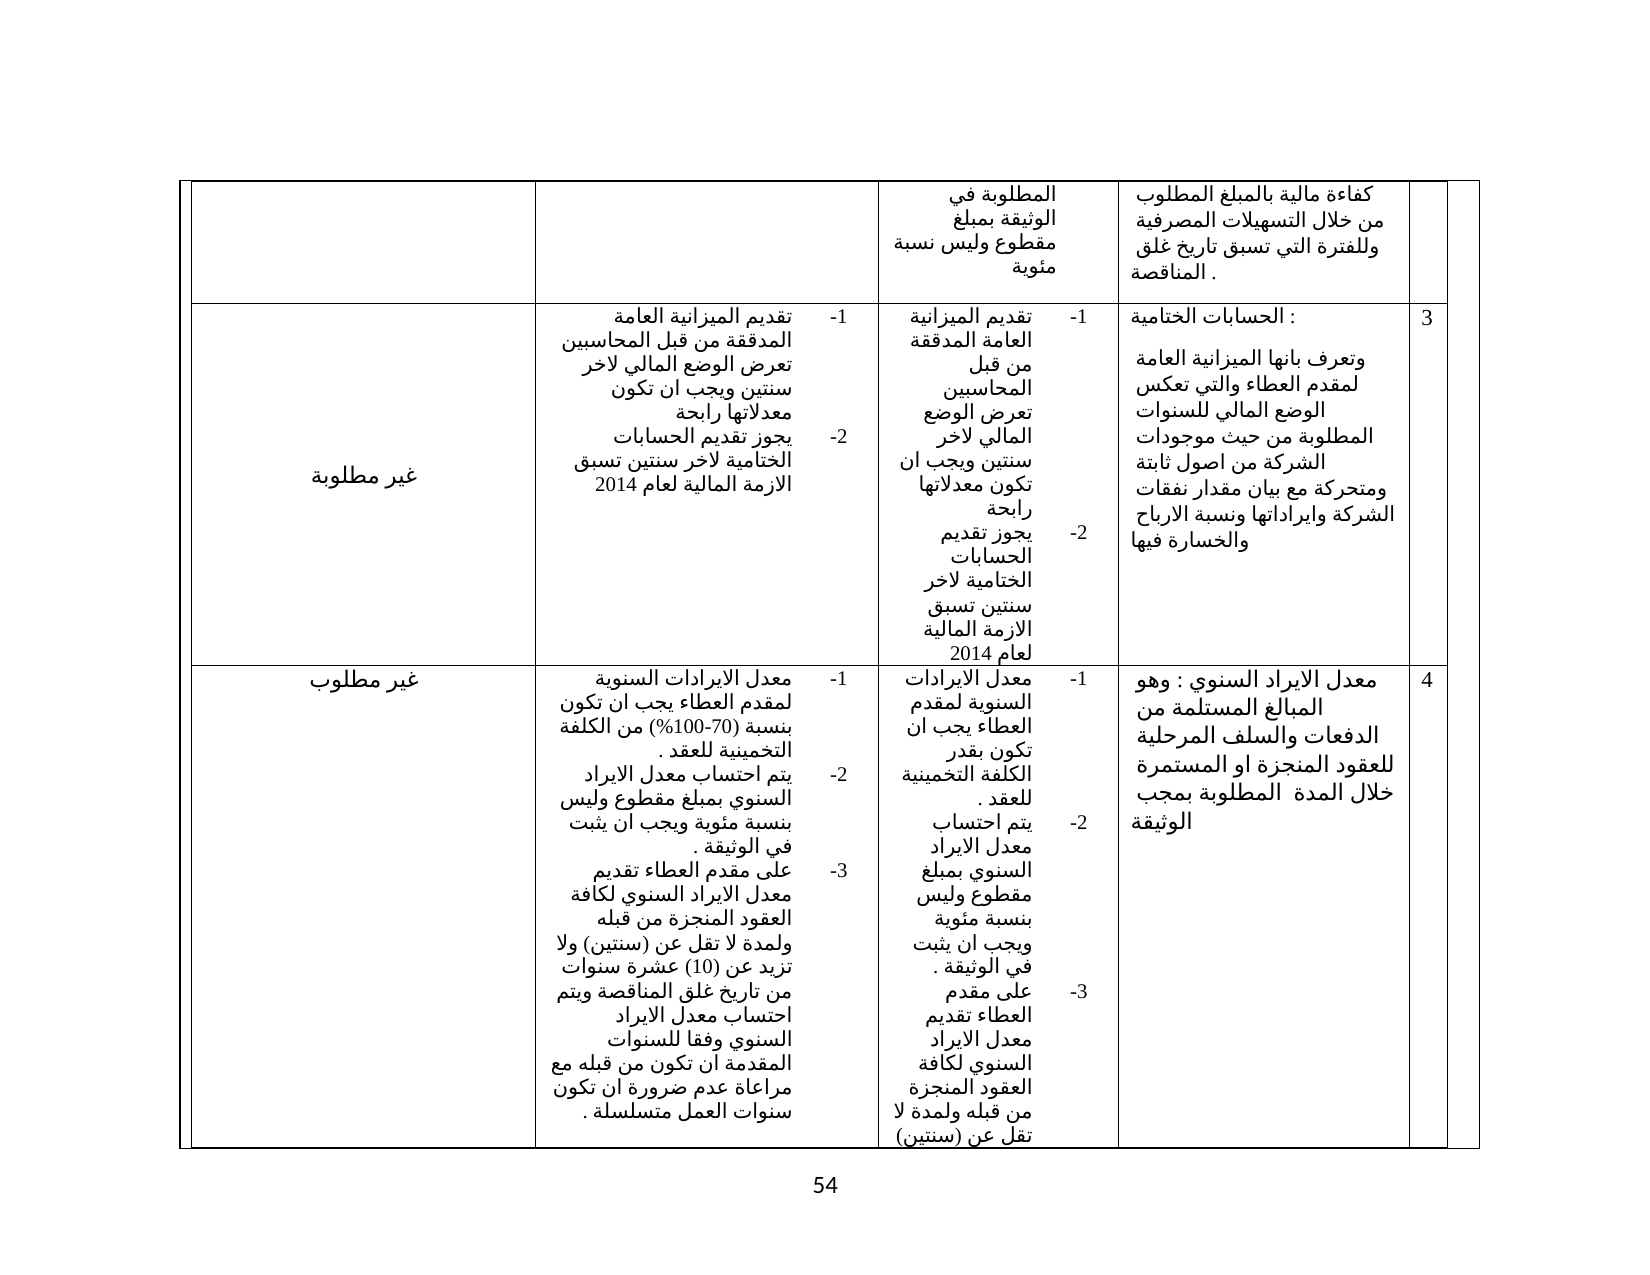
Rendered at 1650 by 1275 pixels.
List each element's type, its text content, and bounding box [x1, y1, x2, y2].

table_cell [879, 182, 1118, 303]
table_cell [536, 182, 878, 303]
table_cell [181, 181, 191, 1148]
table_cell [1119, 182, 1409, 303]
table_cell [192, 666, 535, 1147]
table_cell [192, 182, 535, 303]
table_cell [536, 666, 878, 1147]
table_cell جدول المعايير القانونية والمالية المعتمدة في الوثيقة القياسية لعقود التجهيز [192, 304, 535, 665]
table_cell جدول المعايير القانونية والمالية المعتمدة في الوثيقة القياسية لعقود التجهيز [536, 304, 878, 665]
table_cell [1410, 182, 1447, 303]
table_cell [1119, 666, 1409, 1147]
table_cell جدول المعايير القانونية والمالية المعتمدة في الوثيقة القياسية لعقود التجهيز [1119, 304, 1409, 665]
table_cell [1410, 666, 1447, 1147]
table_cell جدول المعايير القانونية والمالية المعتمدة في الوثيقة القياسية لعقود التجهيز [1410, 304, 1447, 665]
table_cell جدول المعايير القانونية والمالية المعتمدة في الوثيقة القياسية لعقود التجهيز [879, 304, 1118, 665]
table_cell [1448, 181, 1479, 1148]
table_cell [879, 666, 1118, 1147]
